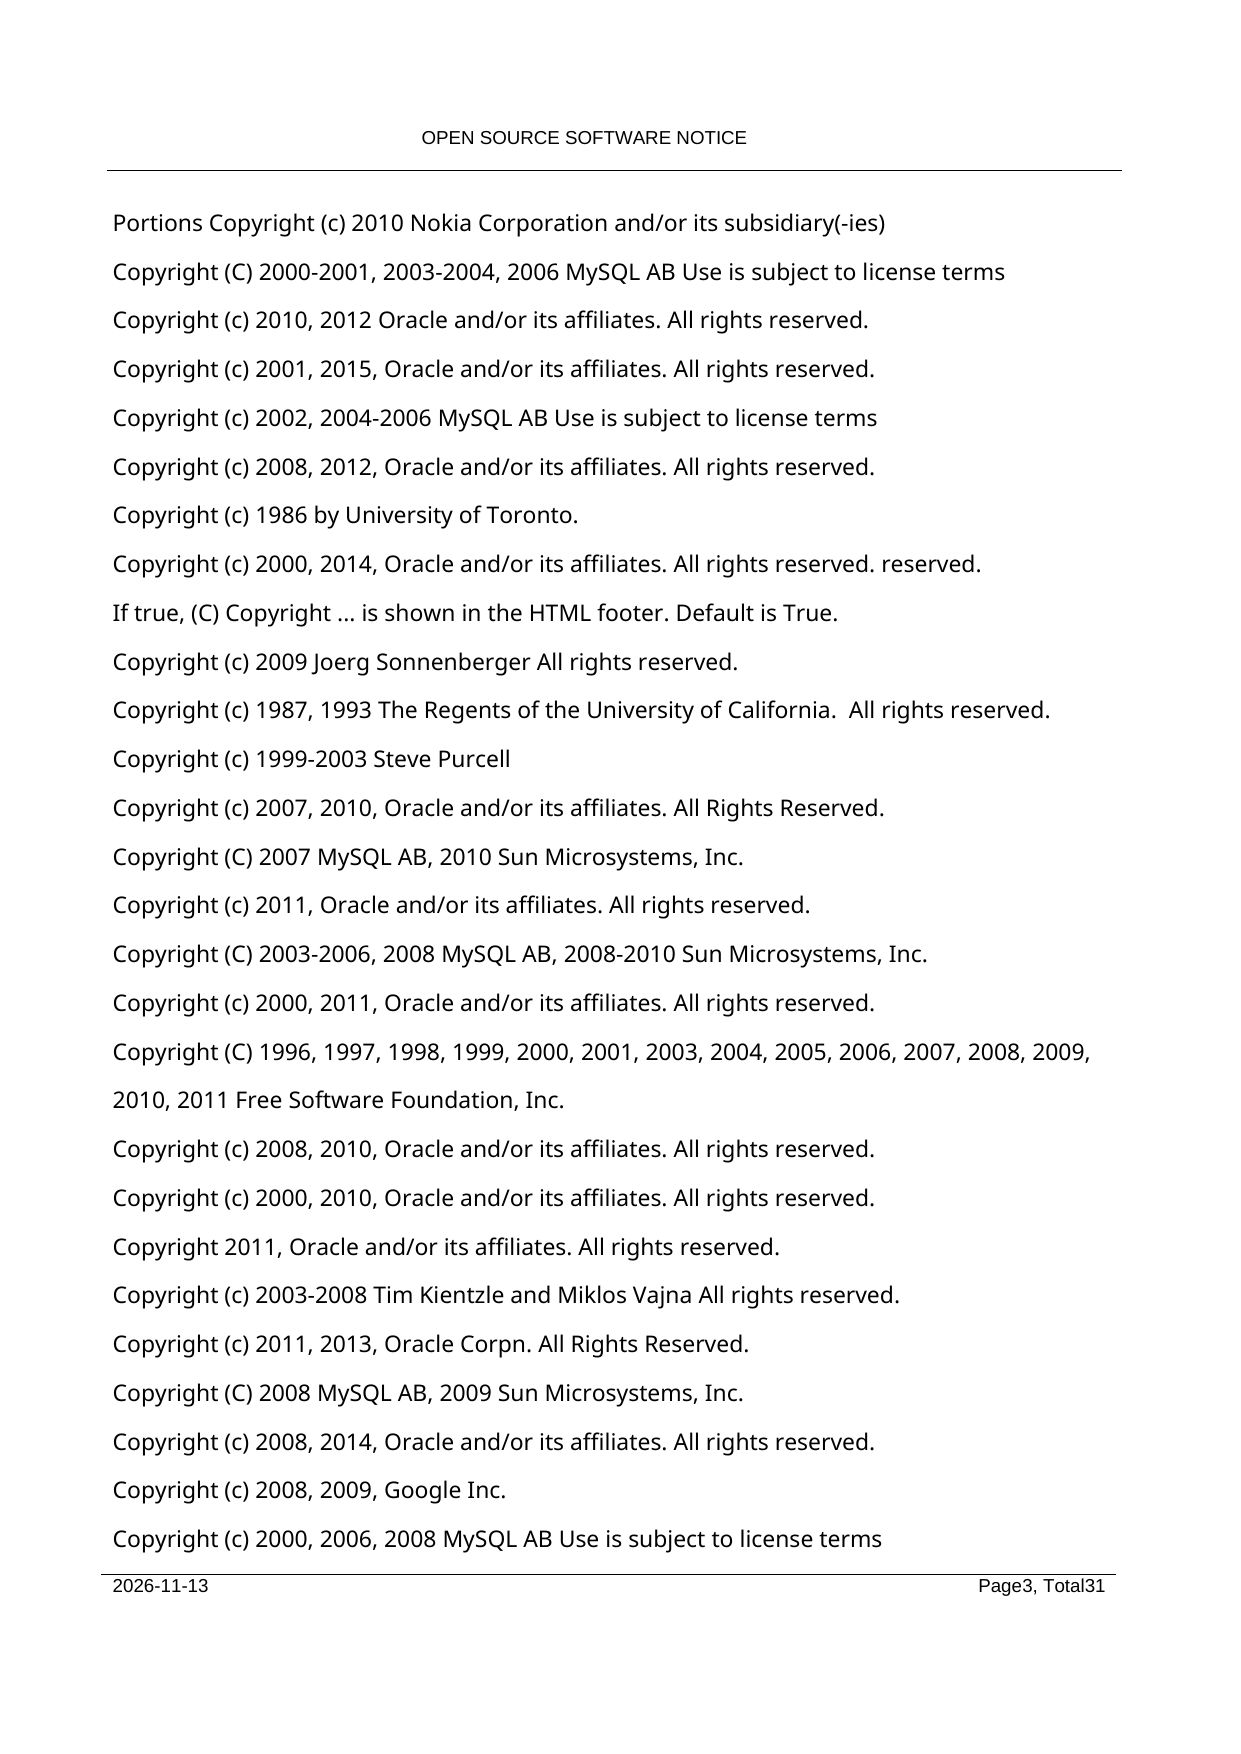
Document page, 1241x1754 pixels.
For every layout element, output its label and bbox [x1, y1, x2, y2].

text [112, 206, 1128, 1555]
